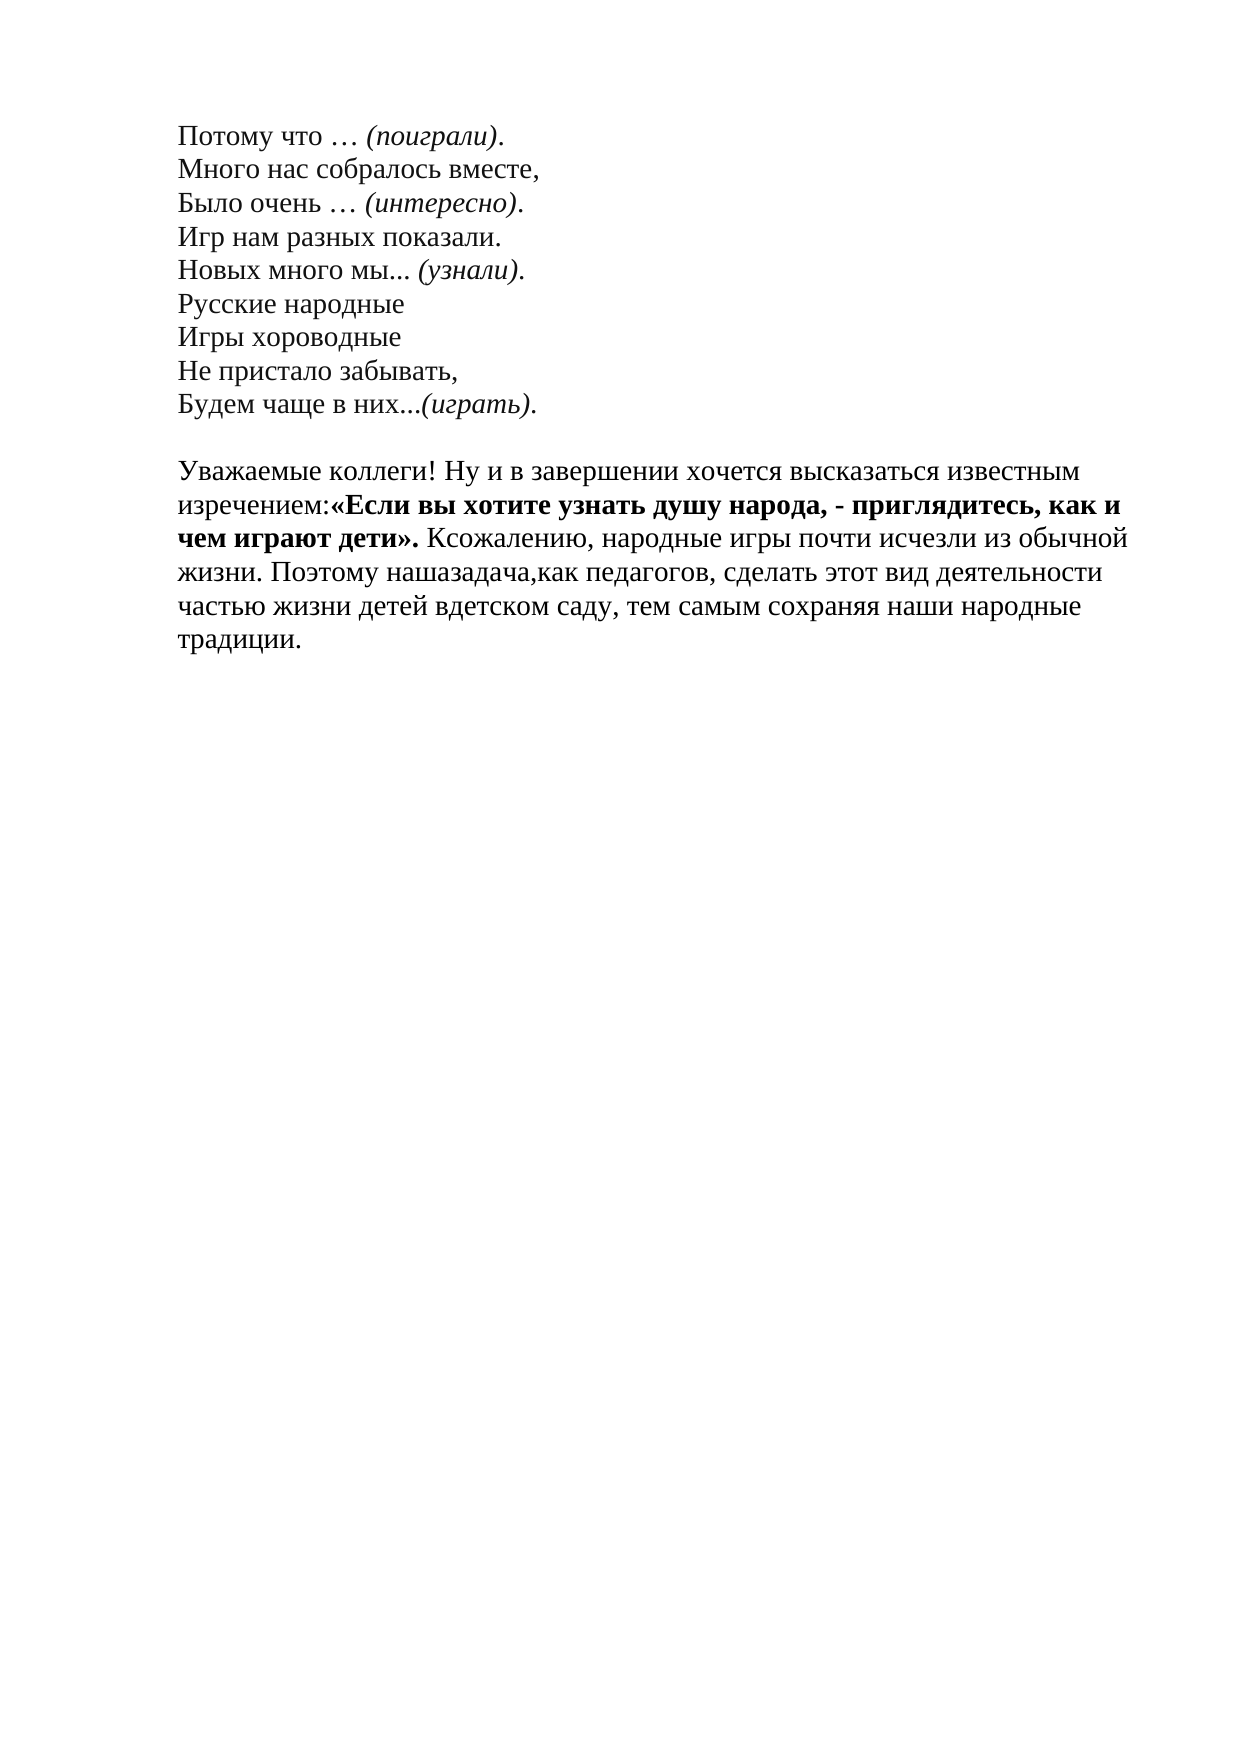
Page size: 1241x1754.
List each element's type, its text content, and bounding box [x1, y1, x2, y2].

text Будем чаще в них...(играть). [177, 386, 1152, 420]
text Уважаемые коллеги! Ну и в завершении хочется высказаться известным изречением:«Если вы хотите узнать душу народа, - приглядитесь, как и чем играют дети». Ксожалению, народные игры почти исчезли из обычной жизни. Поэтому нашазадача,как педагогов, сделать этот вид деятельности частью жизни детей вдетском саду, тем самым сохраняя наши народные традиции. [177, 453, 1152, 655]
text Было очень … (интересно). [177, 185, 1152, 219]
text Потому что … (поиграли). [177, 118, 1152, 152]
text Игр нам разных показали. [177, 219, 1152, 252]
text Русские народные [177, 286, 1152, 319]
text Много нас собралось вместе, [177, 152, 1152, 185]
text Не пристало забывать, [177, 353, 1152, 386]
text Новых много мы... (узнали). [177, 252, 1152, 286]
text Игры хороводные [177, 319, 1152, 353]
